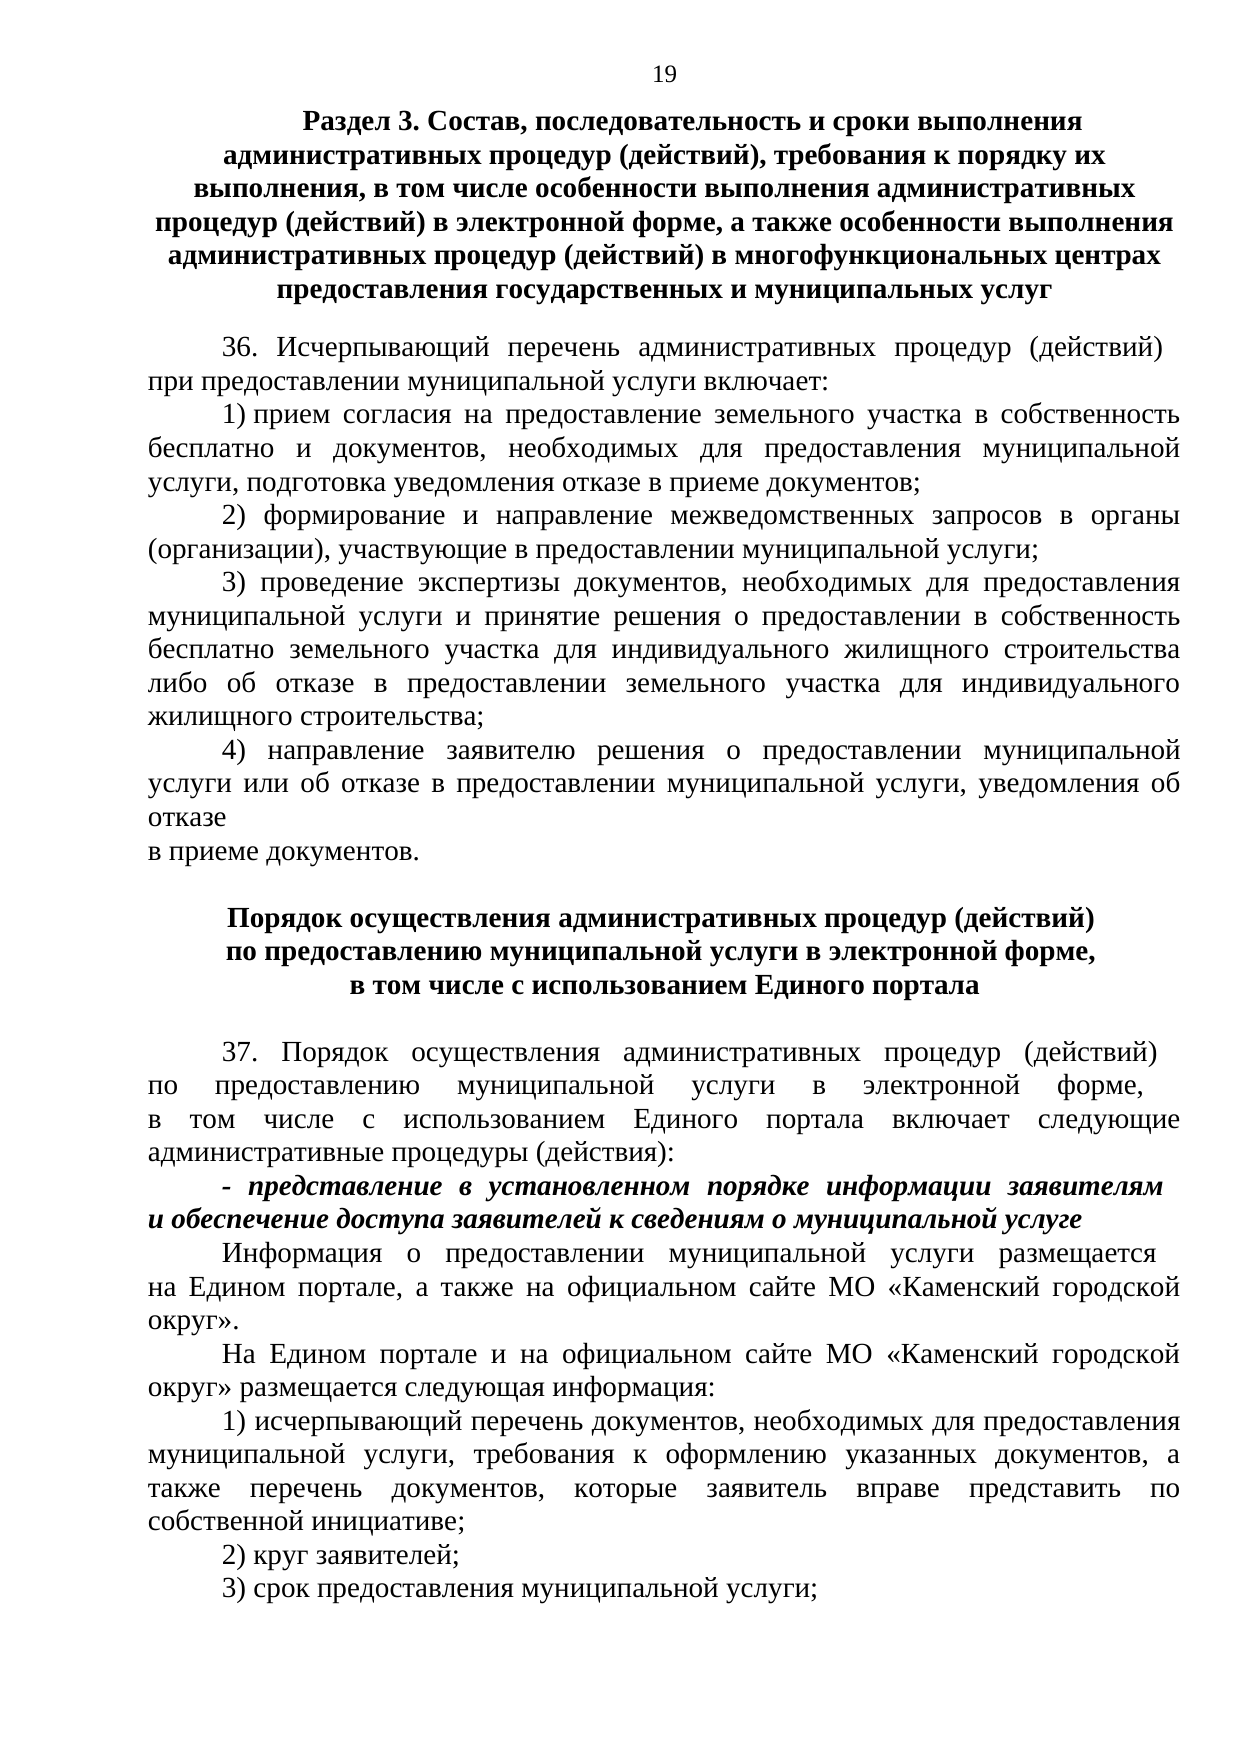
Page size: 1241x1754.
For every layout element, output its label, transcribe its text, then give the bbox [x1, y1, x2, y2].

text 36. Исчерпывающий перечень административных процедур (действий) при предоставлении муниципальной услуги включает: [148, 329, 1181, 397]
text На Едином портале и на официальном сайте МО «Каменский городской округ» размещается следующая информация: [148, 1336, 1181, 1403]
text 37. Порядок осуществления административных процедур (действий) по предоставлению муниципальной услуги в электронной форме, в том числе с использованием Единого портала включает следующие административные процедуры (действия): [148, 1034, 1181, 1168]
text 2) круг заявителей; [148, 1537, 1181, 1571]
text 1) прием согласия на предоставление земельного участка в собственность бесплатно и документов, необходимых для предоставления муниципальной услуги, подготовка уведомления отказе в приеме документов; [148, 397, 1181, 497]
text 4) направление заявителю решения о предоставлении муниципальной услуги или об отказе в предоставлении муниципальной услуги, уведомления об отказе в приеме документов. [148, 732, 1181, 866]
text Раздел 3. Состав, последовательность и сроки выполнения административных процедур (действий), требования к порядку их выполнения, в том числе особенности выполнения административных процедур (действий) в электронной форме, а также особенности выполнения административных процедур (действий) в многофункциональных центрах предоставления государственных и муниципальных услуг [148, 103, 1181, 304]
text 1) исчерпывающий перечень документов, необходимых для предоставления муниципальной услуги, требования к оформлению указанных документов, а также перечень документов, которые заявитель вправе представить по собственной инициативе; [148, 1403, 1181, 1537]
text 2) формирование и направление межведомственных запросов в органы (организации), участвующие в предоставлении муниципальной услуги; [148, 497, 1181, 564]
text 3) проведение экспертизы документов, необходимых для предоставления муниципальной услуги и принятие решения о предоставлении в собственность бесплатно земельного участка для индивидуального жилищного строительства либо об отказе в предоставлении земельного участка для индивидуального жилищного строительства; [148, 564, 1181, 732]
text Информация о предоставлении муниципальной услуги размещается на Едином портале, а также на официальном сайте МО «Каменский городской округ». [148, 1235, 1181, 1336]
text - представление в установленном порядке информации заявителям и обеспечение доступа заявителей к сведениям о муниципальной услуге [148, 1168, 1181, 1235]
text 3) срок предоставления муниципальной услуги; [148, 1571, 1181, 1604]
text Порядок осуществления административных процедур (действий) по предоставлению муниципальной услуги в электронной форме, в том числе с использованием Единого портала [148, 900, 1181, 1000]
